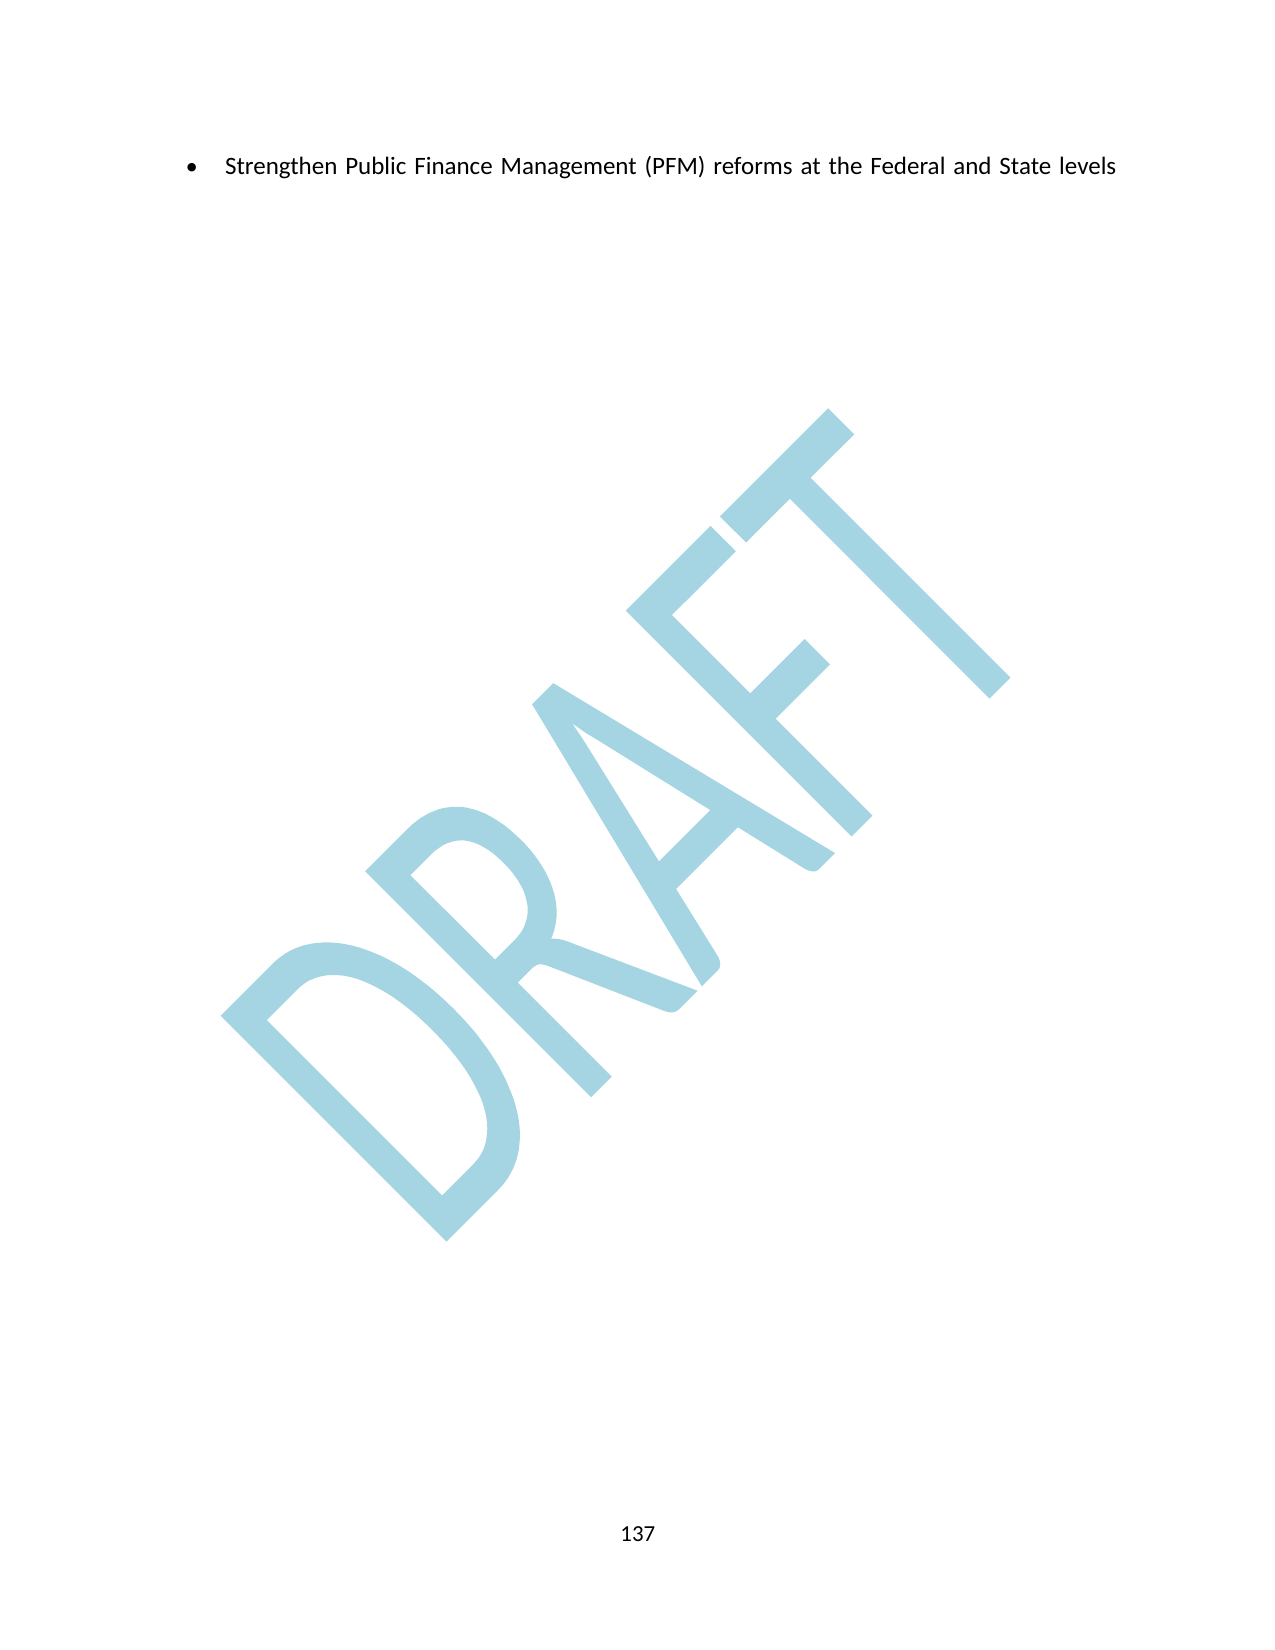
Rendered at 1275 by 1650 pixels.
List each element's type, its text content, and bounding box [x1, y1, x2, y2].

list Strengthen Public Finance Management (PFM) reforms at the Federal and State levels [187, 150, 1125, 217]
